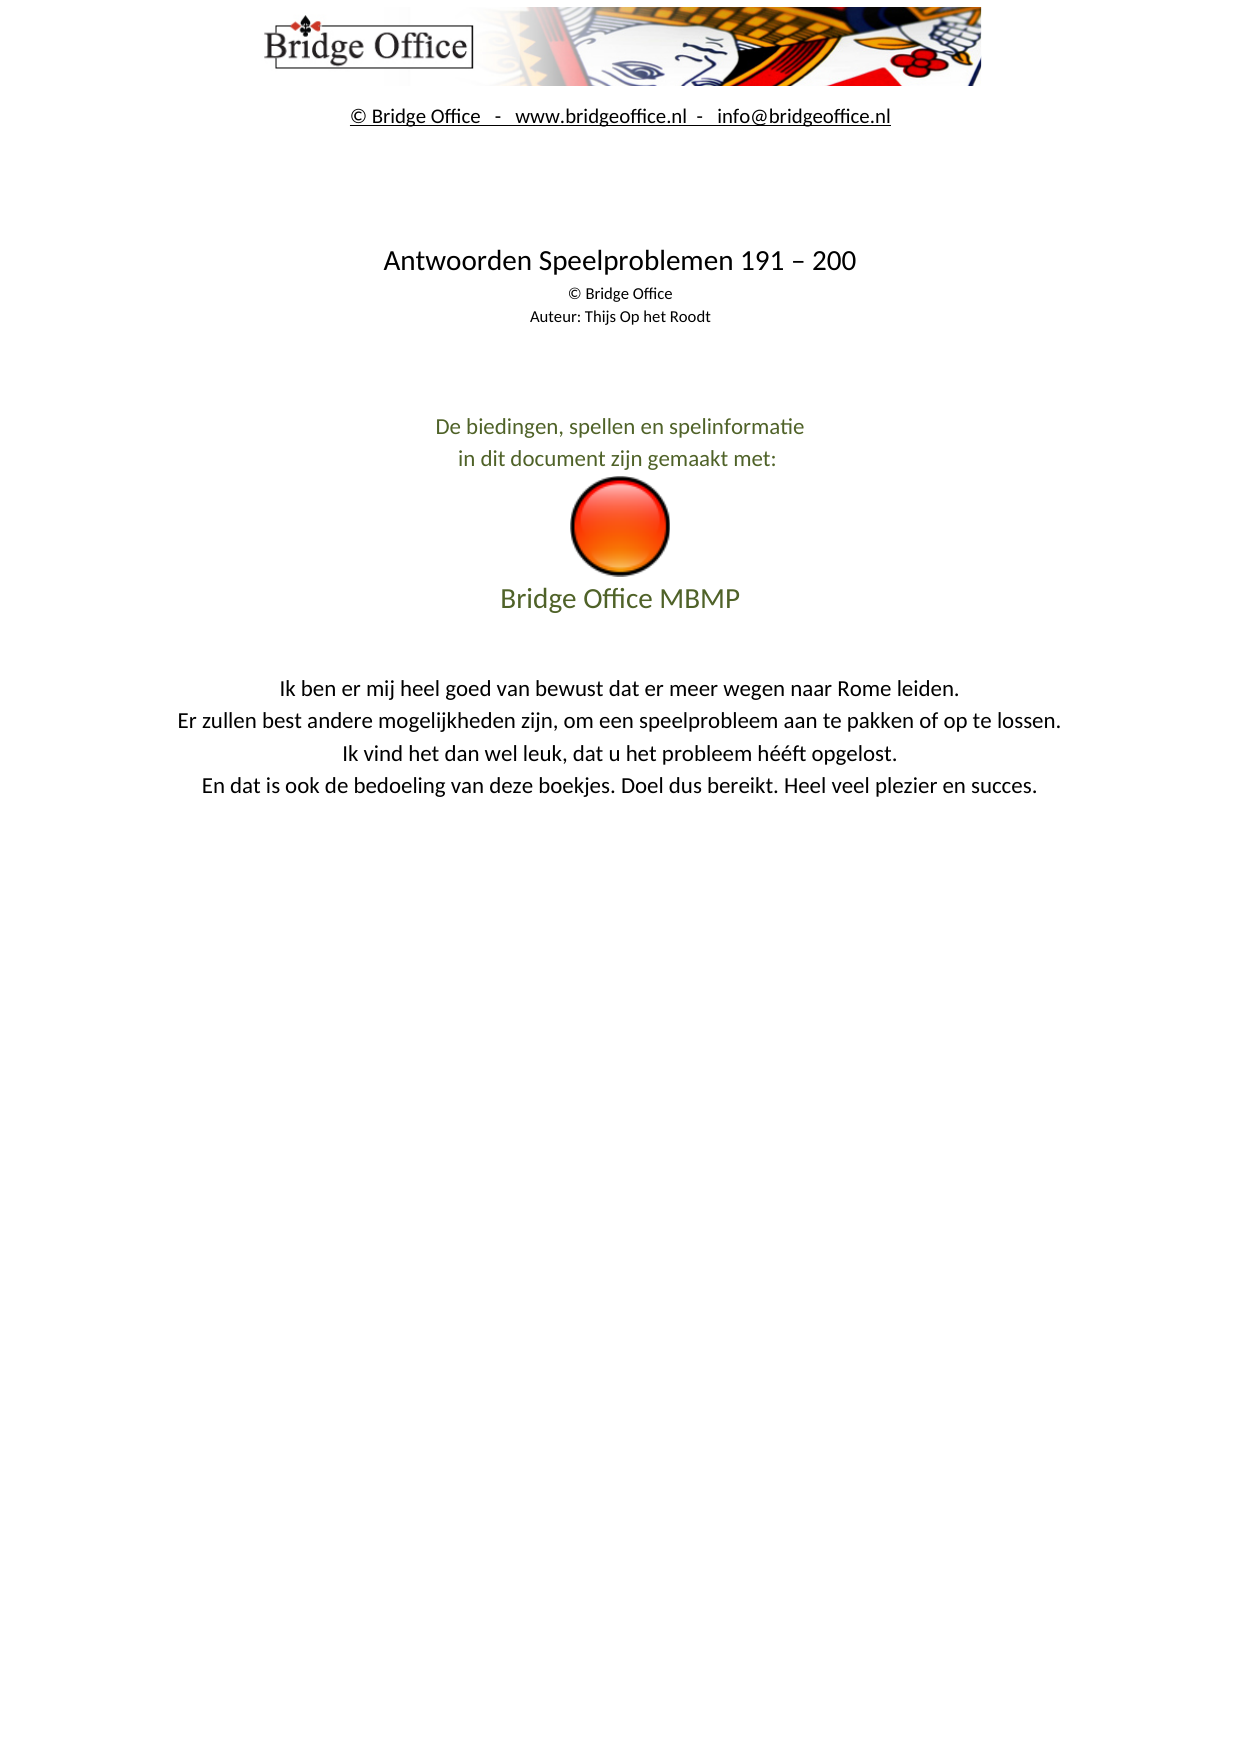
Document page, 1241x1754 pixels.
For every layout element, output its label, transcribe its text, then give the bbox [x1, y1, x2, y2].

picture [570, 476, 670, 577]
picture [237, 7, 980, 85]
text Ik ben er mij heel goed van bewust dat er meer wegen naar Rome leiden. Er zullen best andere mogelijkheden zijn, om een speelprobleem aan te pakken of op te lossen. Ik vind het dan wel leuk, dat u het probleem hééft opgelost. En dat is ook de bedoeling van deze boekjes. Doel dus bereikt. Heel veel plezier en succes. [148, 674, 1093, 799]
text © Bridge Office Auteur: Thijs Op het Roodt [148, 283, 1093, 327]
text Bridge Office MBMP [148, 580, 1093, 616]
text Antwoorden Speelproblemen 191 – 200 [148, 242, 1093, 278]
text De biedingen, spellen en spelinformatie in dit document zijn gemaakt met: [148, 412, 1093, 576]
